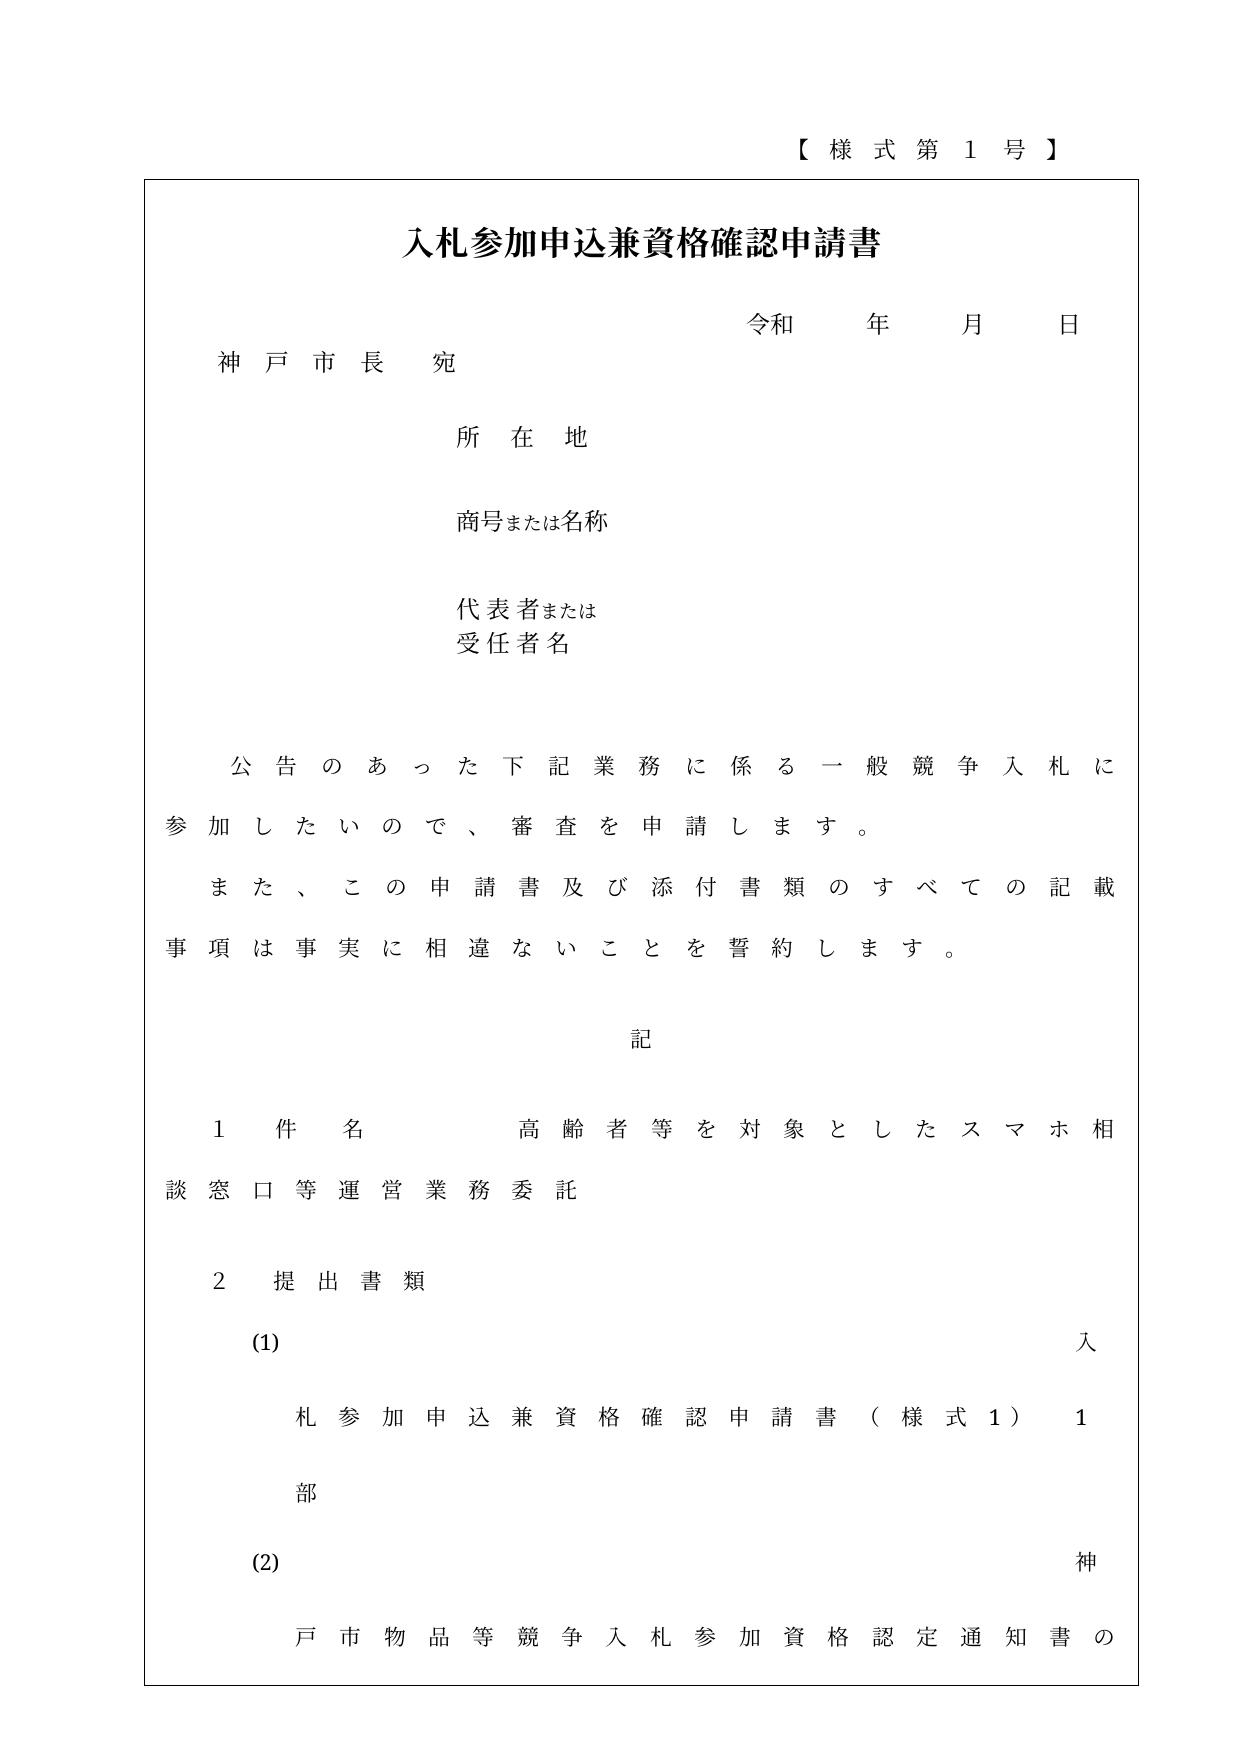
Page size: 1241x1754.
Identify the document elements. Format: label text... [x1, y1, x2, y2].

text 【様式第１号】 [143, 118, 1089, 179]
table_header 入札参加申込兼資格確認申請書 令和 年 月 日 神 戸 市 長 宛 所 在 地 商号または名称 代 表 者または 受 任 者 名 公告のあった下記業務に係る一般競争入札に参加したいので、審査を申請します。 また、この申請書及び添付書類のすべての記載事項は事実に相違ないことを誓約します。 記 １ 件 名 高齢者等を対象としたスマホ相談窓口等運営業務委託 ２ 提出書類 入札参加申込兼資格確認申請書（様式1） 1部 神戸市物品等競争入札参加資格認定通知書の写し ※電子入札用ID及びパスワードについては見えないように加工すること。 1部 委任状（代表者又は登録済の受任者以外の者が申請する場合のみ）（様式2） 1部 資本関係・人的関係調書（様式３） 1部 直近事業年度の財務諸表（任意様式） 会社概要が分かるもの（直近事業年度までの経歴・沿革も含む）（任意様式） 1部 共同事業体で参加を希望する者は、共同事業体結成届出書（様式４） 1部 共同企業体で参加を希望する者は、共同企業体協定書の写し（任意様式） 1部 ※共同事業体で参加を希望する場合は、(1)(3)(7)の書類は代表事業者について、 (2)(4)(5)(6)の書類は構成事業者すべてについて提出すること。 ３ 連絡先 部署名： (2) 氏名： (3) 電話番号： (4) 電子メールアドレス： *1 申請書及び添付書類のすべての書類は、特に指定があるとき以外、所在地、商号又は名称、代表者又は受任者名欄は、「神戸市物品等競争入札参加資格申請」をされたとおりに記入してください。 [145, 180, 1138, 1685]
